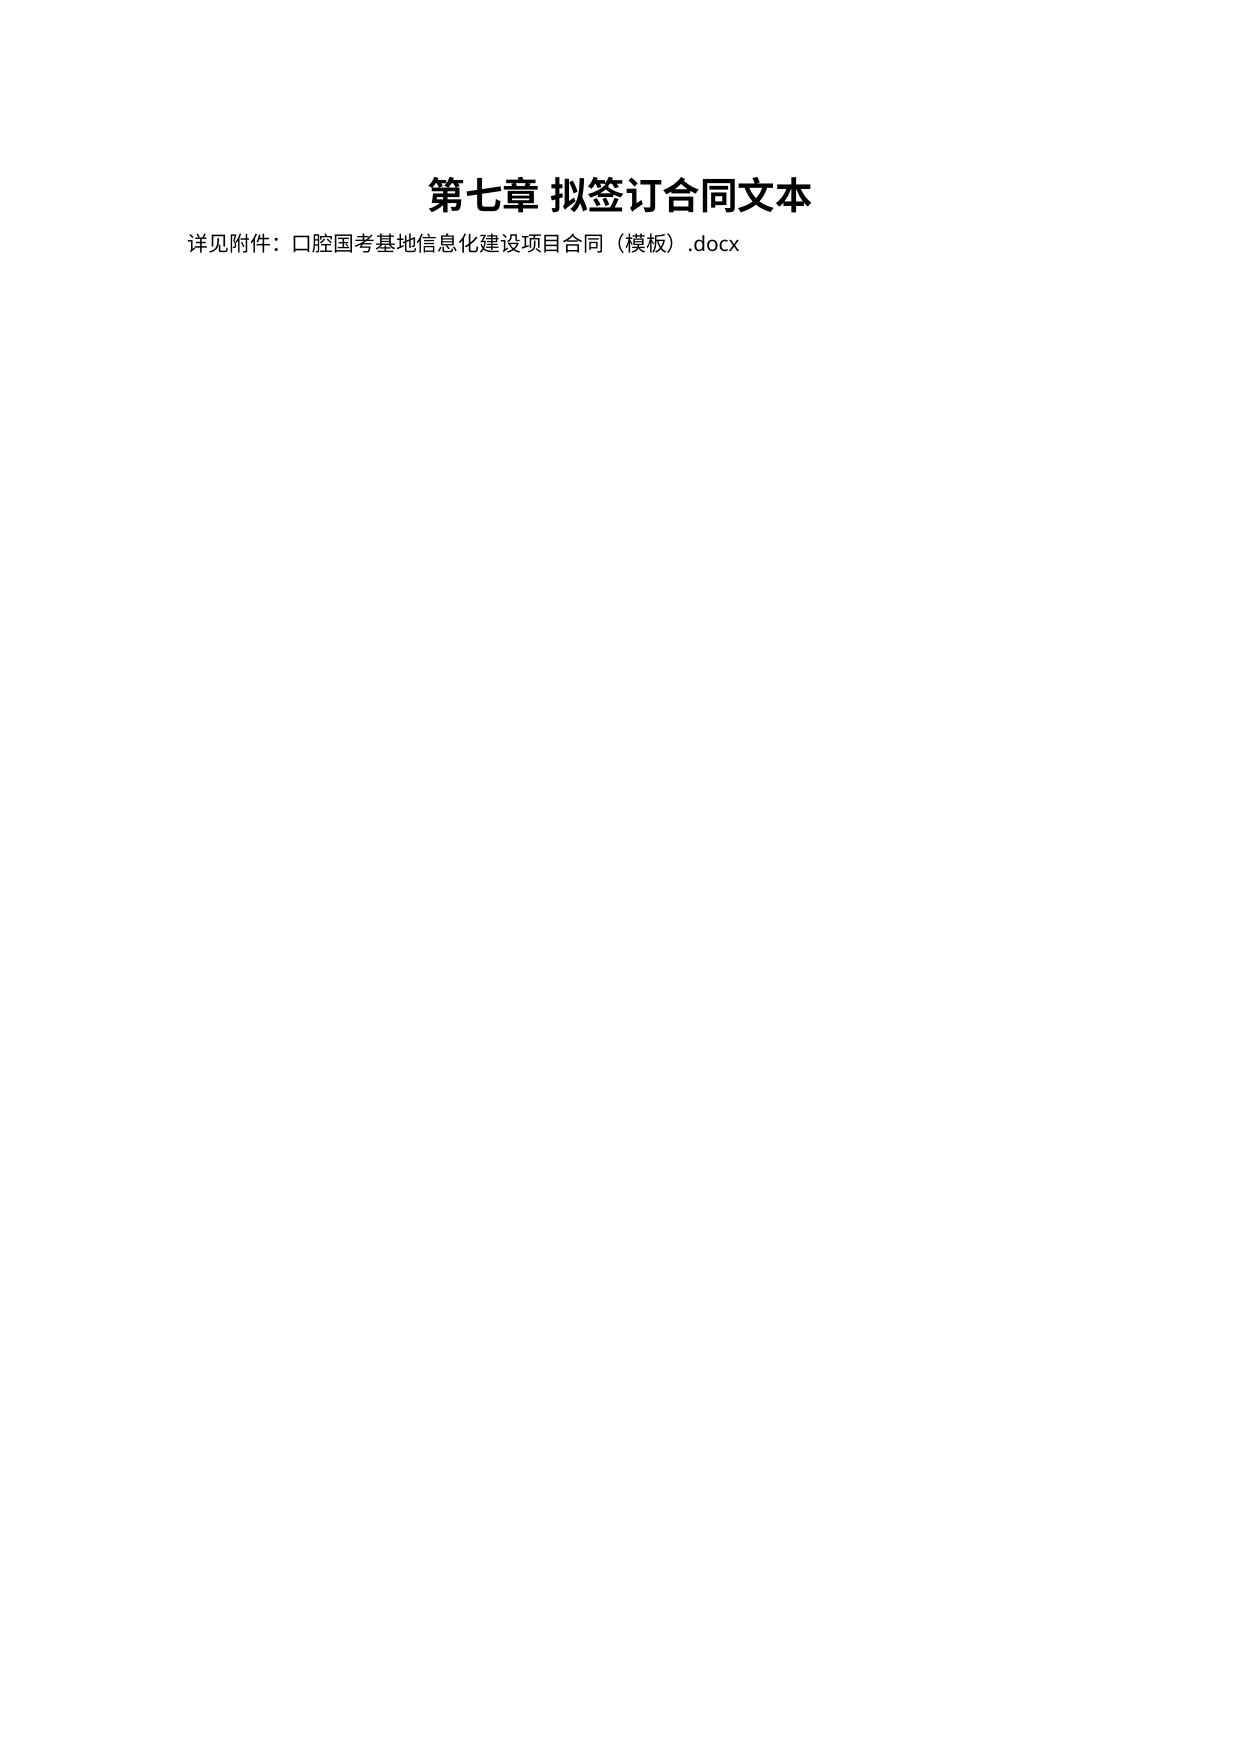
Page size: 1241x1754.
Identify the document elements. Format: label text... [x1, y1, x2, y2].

text 详见附件：口腔国考基地信息化建设项目合同（模板）.docx [187, 227, 1053, 259]
text 第七章 拟签订合同文本 [187, 162, 1053, 227]
